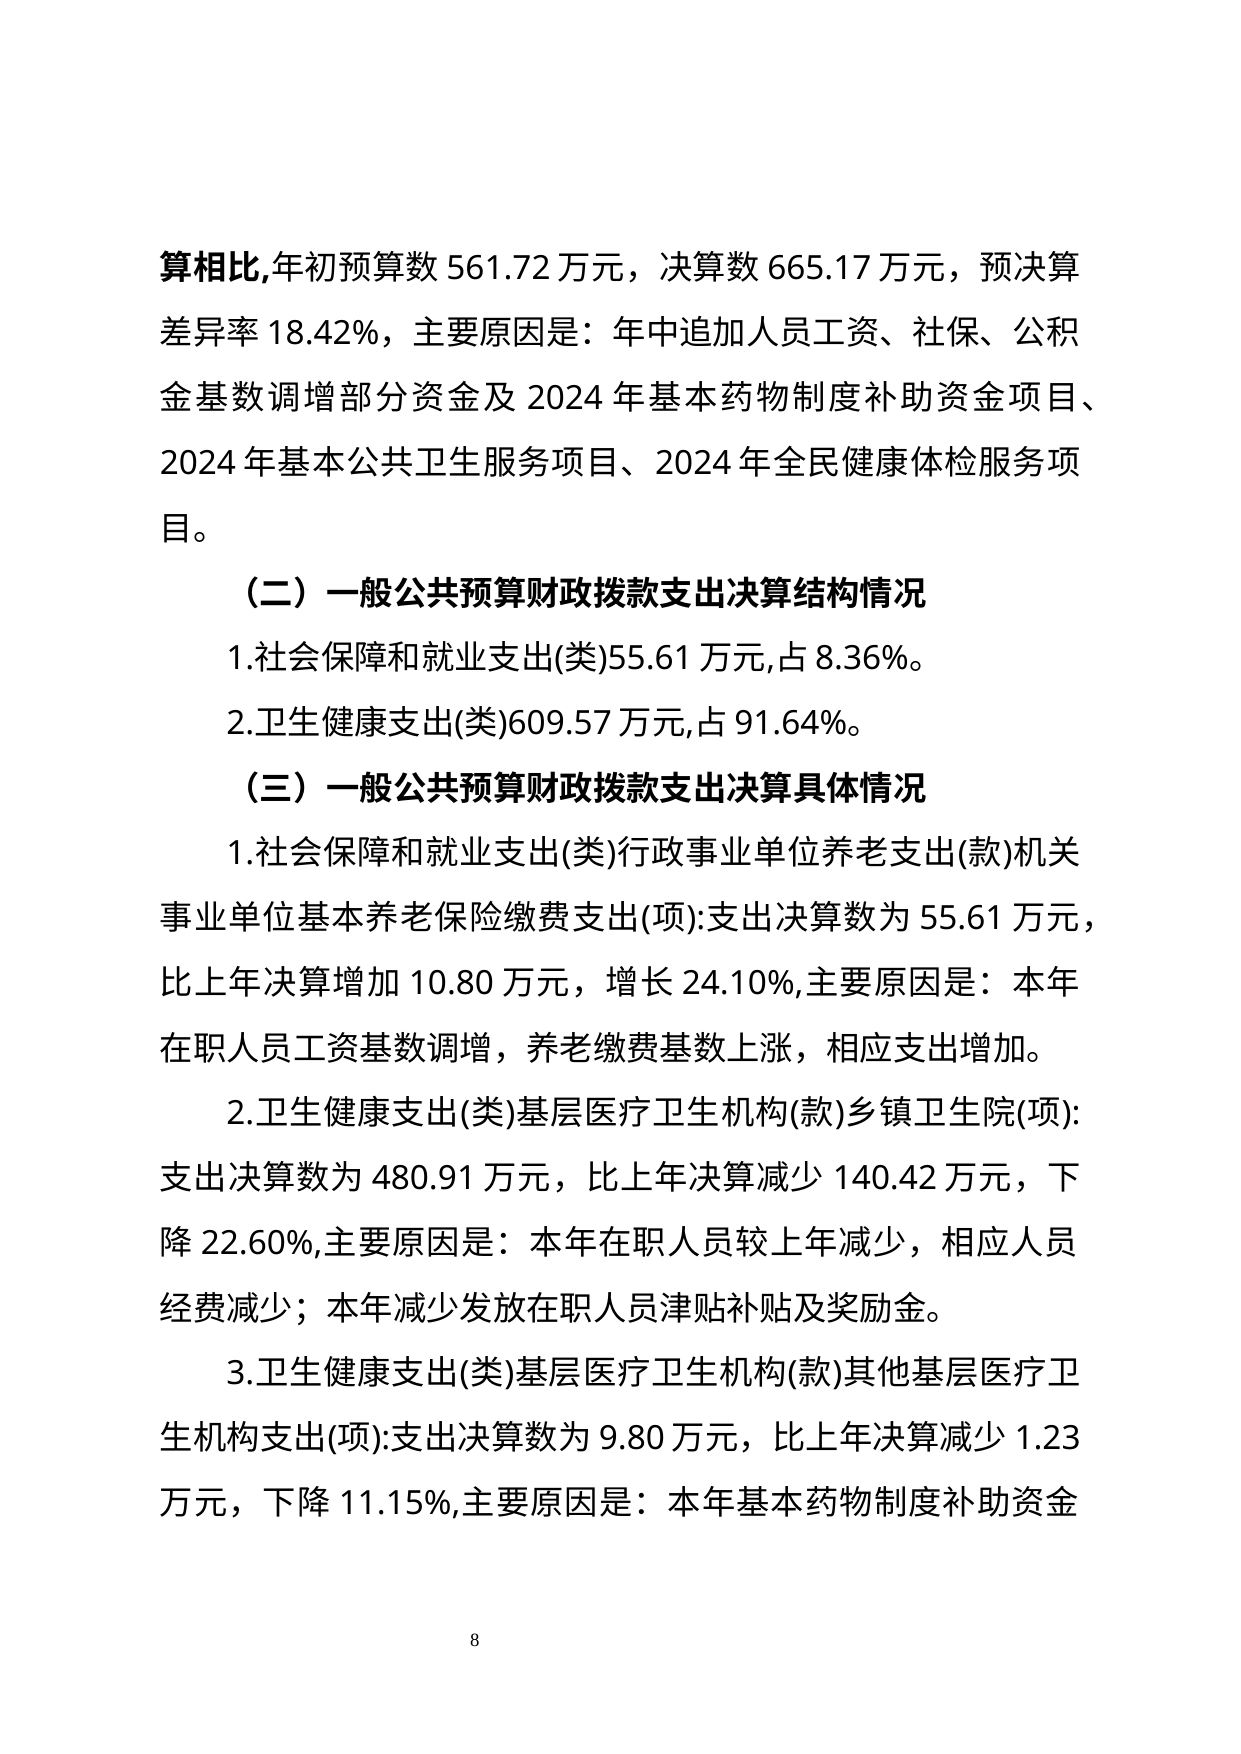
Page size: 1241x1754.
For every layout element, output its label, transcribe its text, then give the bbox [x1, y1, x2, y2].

text 2.卫生健康支出(类)609.57万元,占91.64%。 [159, 688, 1081, 753]
text 1.社会保障和就业支出(类)55.61万元,占8.36%。 [159, 623, 1081, 688]
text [159, 233, 1081, 558]
text （二）一般公共预算财政拨款支出决算结构情况 [159, 558, 1081, 623]
text （三）一般公共预算财政拨款支出决算具体情况 [159, 753, 1081, 818]
text 2.卫生健康支出(类)基层医疗卫生机构(款)乡镇卫生院(项):支出决算数为480.91万元，比上年决算减少140.42万元，下降22.60%,主要原因是：本年在职人员较上年减少，相应人员经费减少；本年减少发放在职人员津贴补贴及奖励金。 [159, 1078, 1081, 1338]
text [159, 1338, 1081, 1533]
text 1.社会保障和就业支出(类)行政事业单位养老支出(款)机关事业单位基本养老保险缴费支出(项):支出决算数为55.61万元，比上年决算增加10.80万元，增长24.10%,主要原因是：本年在职人员工资基数调增，养老缴费基数上涨，相应支出增加。 [159, 818, 1081, 1078]
